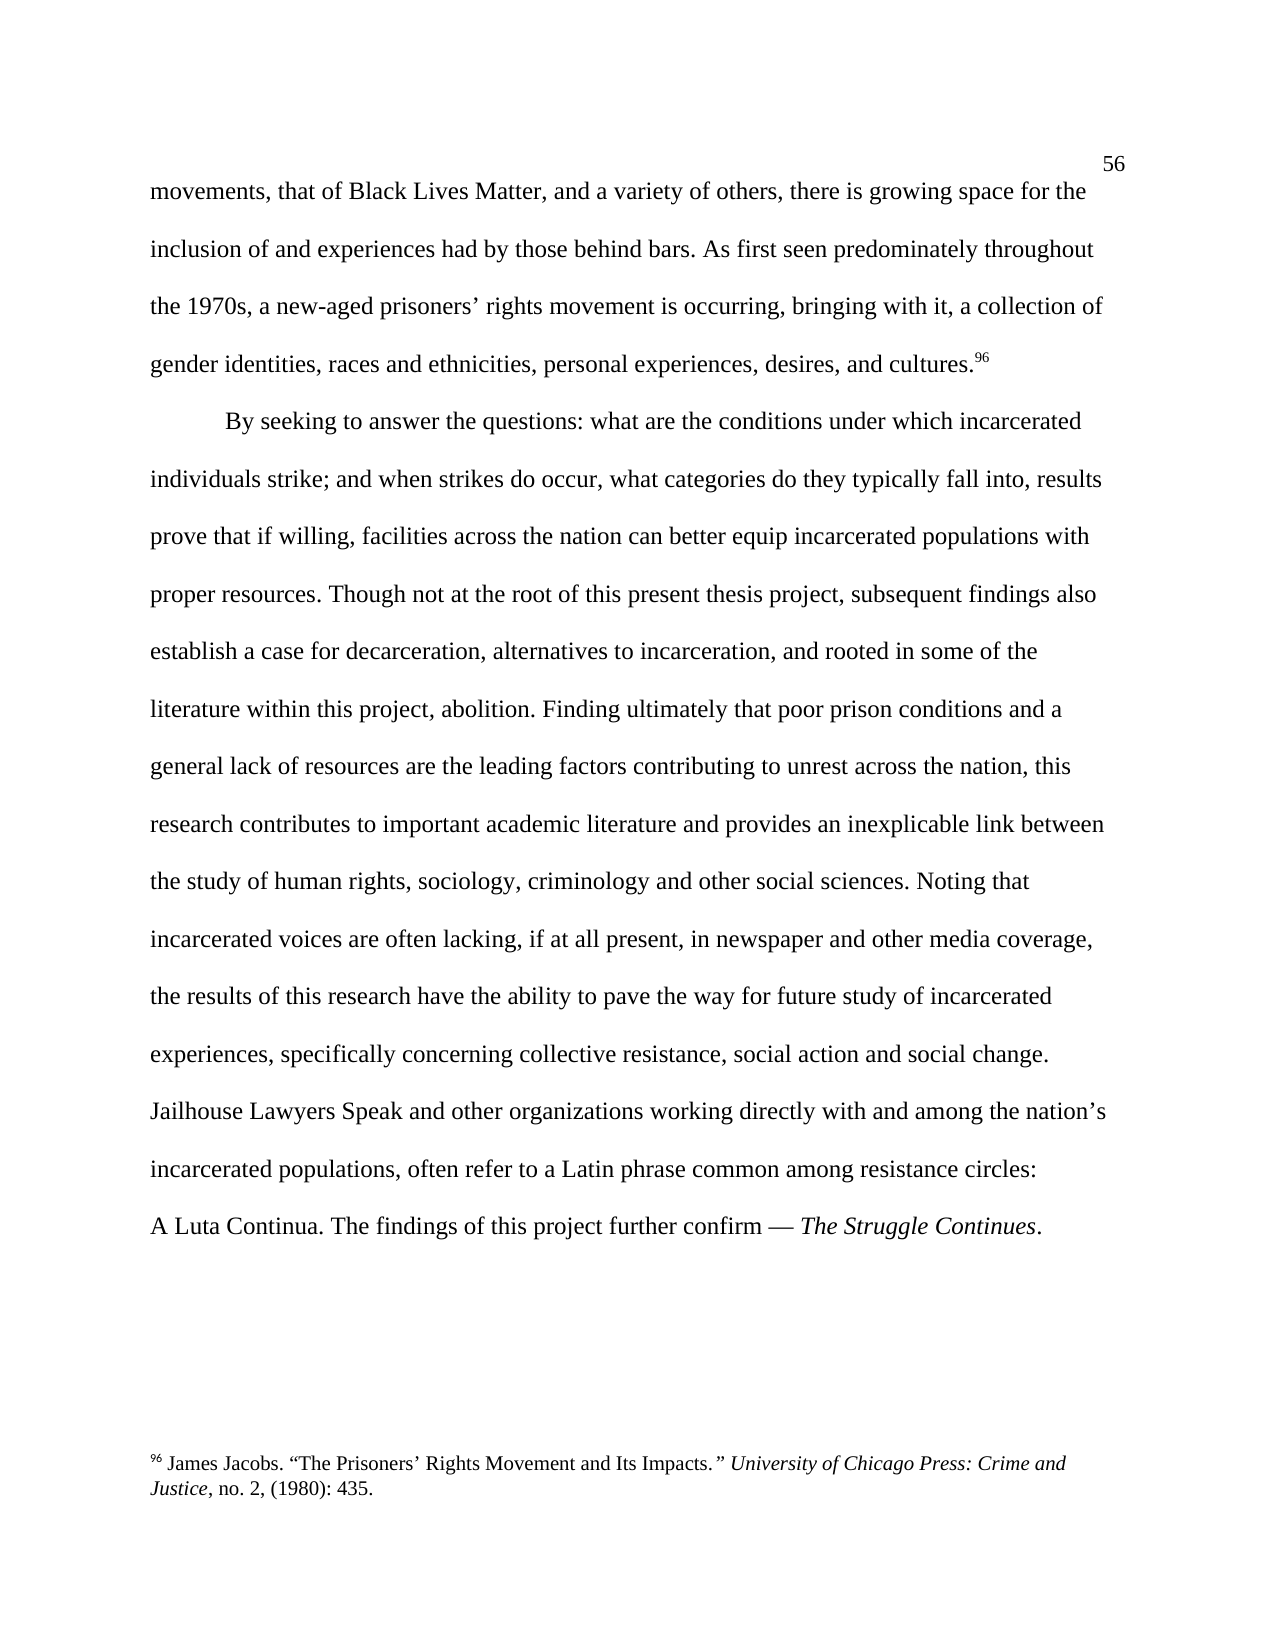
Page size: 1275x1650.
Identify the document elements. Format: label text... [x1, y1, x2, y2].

text A Luta Continua. The findings of this project further confirm — The Struggle Continues. [150, 1211, 1125, 1240]
text By seeking to answer the questions: what are the conditions under which incarcerated individuals strike; and when strikes do occur, what categories do they typically fall into, results prove that if willing, facilities across the nation can better equip incarcerated populations with proper resources. Though not at the root of this present thesis project, subsequent findings also establish a case for decarceration, alternatives to incarceration, and rooted in some of the literature within this project, abolition. Finding ultimately that poor prison conditions and a general lack of resources are the leading factors contributing to unrest across the nation, this research contributes to important academic literature and provides an inexplicable link between the study of human rights, sociology, criminology and other social sciences. Noting that incarcerated voices are often lacking, if at all present, in newspaper and other media coverage, the results of this research have the ability to pave the way for future study of incarcerated experiences, specifically concerning collective resistance, social action and social change. Jailhouse Lawyers Speak and other organizations working directly with and among the nation’s incarcerated populations, often refer to a Latin phrase common among resistance circles: [150, 406, 1125, 1183]
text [150, 176, 1125, 378]
